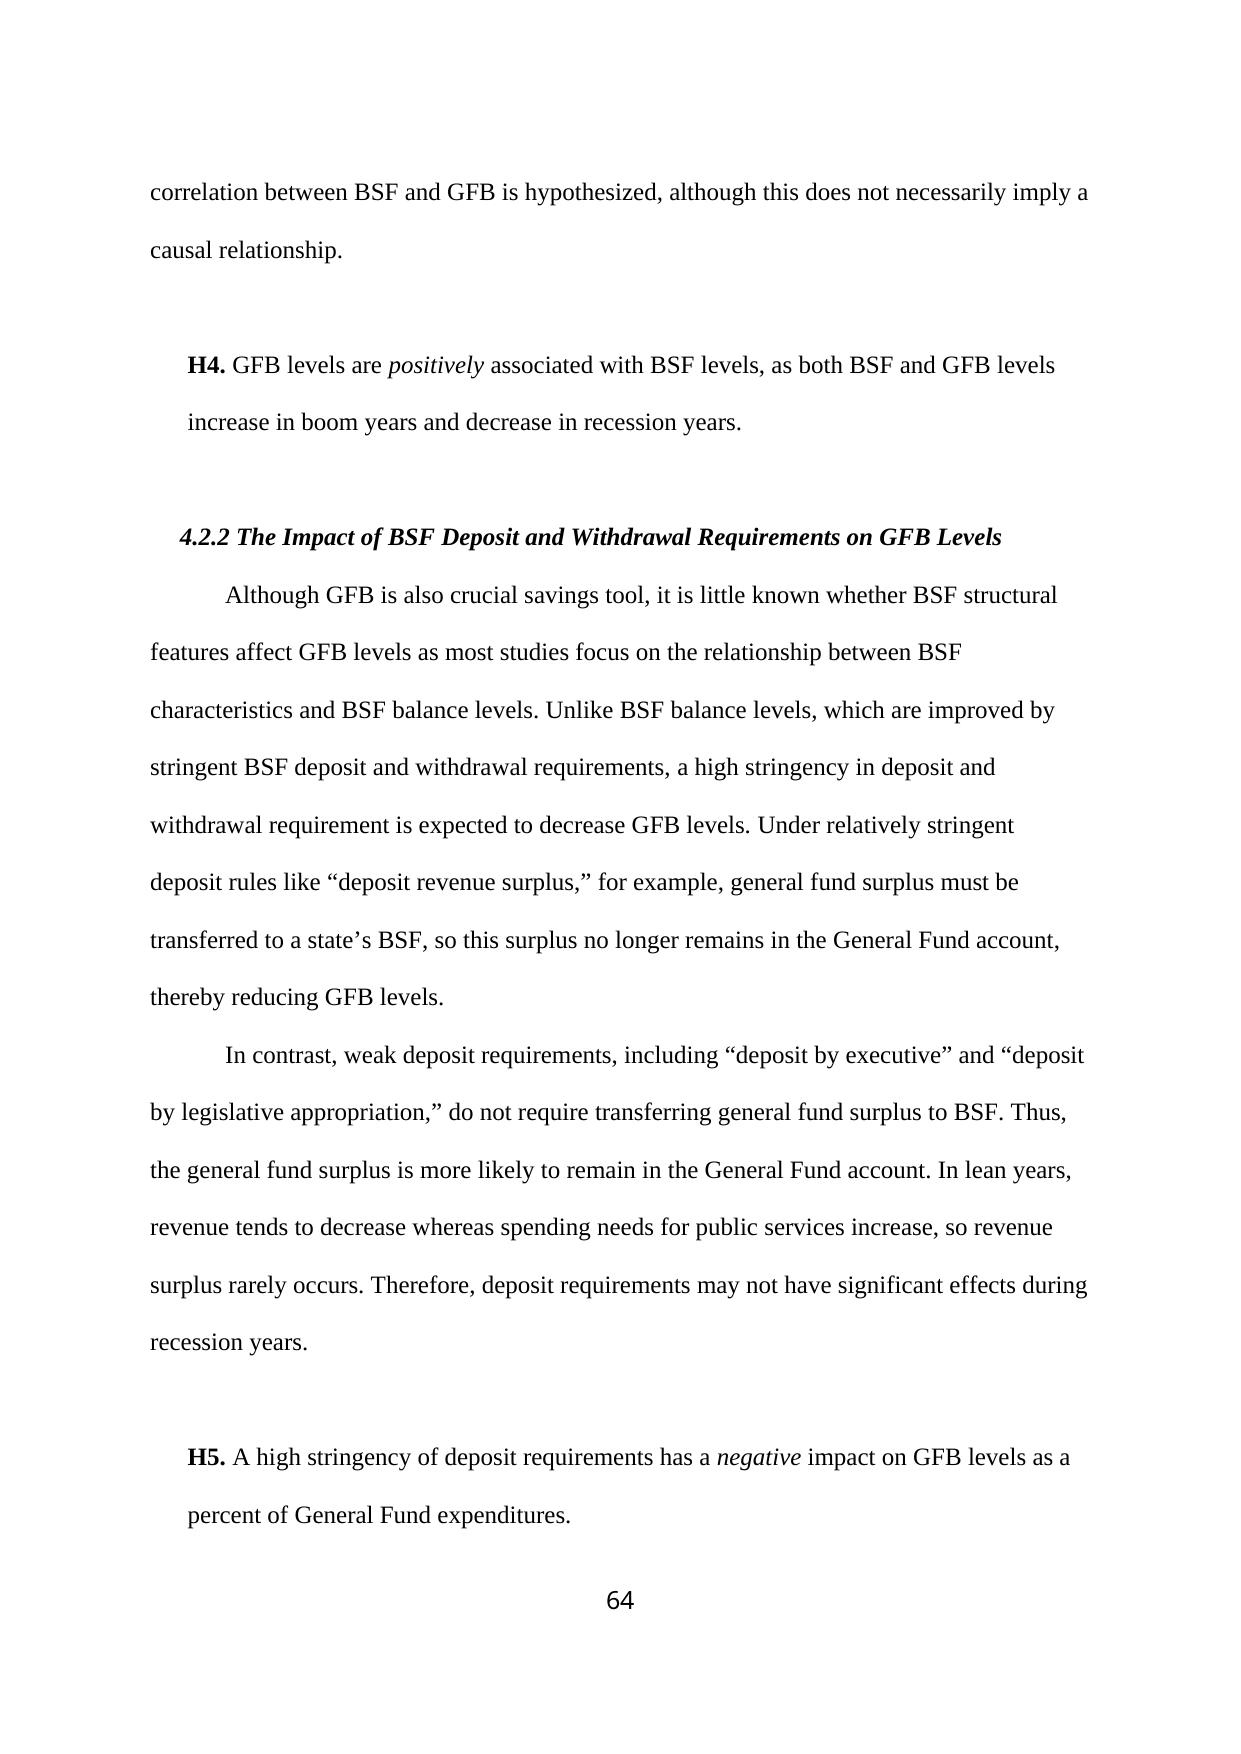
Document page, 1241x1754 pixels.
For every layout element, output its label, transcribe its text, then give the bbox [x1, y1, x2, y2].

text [150, 177, 1090, 263]
text H5. A high stringency of deposit requirements has a negative impact on GFB levels as a percent of General Fund expenditures. [187, 1442, 1090, 1528]
text 4.2.2 The Impact of BSF Deposit and Withdrawal Requirements on GFB Levels [150, 522, 1090, 551]
text H4. GFB levels are positively associated with BSF levels, as both BSF and GFB levels increase in boom years and decrease in recession years. [187, 350, 1090, 436]
text Although GFB is also crucial savings tool, it is little known whether BSF structural features affect GFB levels as most studies focus on the relationship between BSF characteristics and BSF balance levels. Unlike BSF balance levels, which are improved by stringent BSF deposit and withdrawal requirements, a high stringency in deposit and withdrawal requirement is expected to decrease GFB levels. Under relatively stringent deposit rules like “deposit revenue surplus,” for example, general fund surplus must be transferred to a state’s BSF, so this surplus no longer remains in the General Fund account, thereby reducing GFB levels. [150, 580, 1090, 1011]
text In contrast, weak deposit requirements, including “deposit by executive” and “deposit by legislative appropriation,” do not require transferring general fund surplus to BSF. Thus, the general fund surplus is more likely to remain in the General Fund account. In lean years, revenue tends to decrease whereas spending needs for public services increase, so revenue surplus rarely occurs. Therefore, deposit requirements may not have significant effects during recession years. [150, 1040, 1090, 1356]
